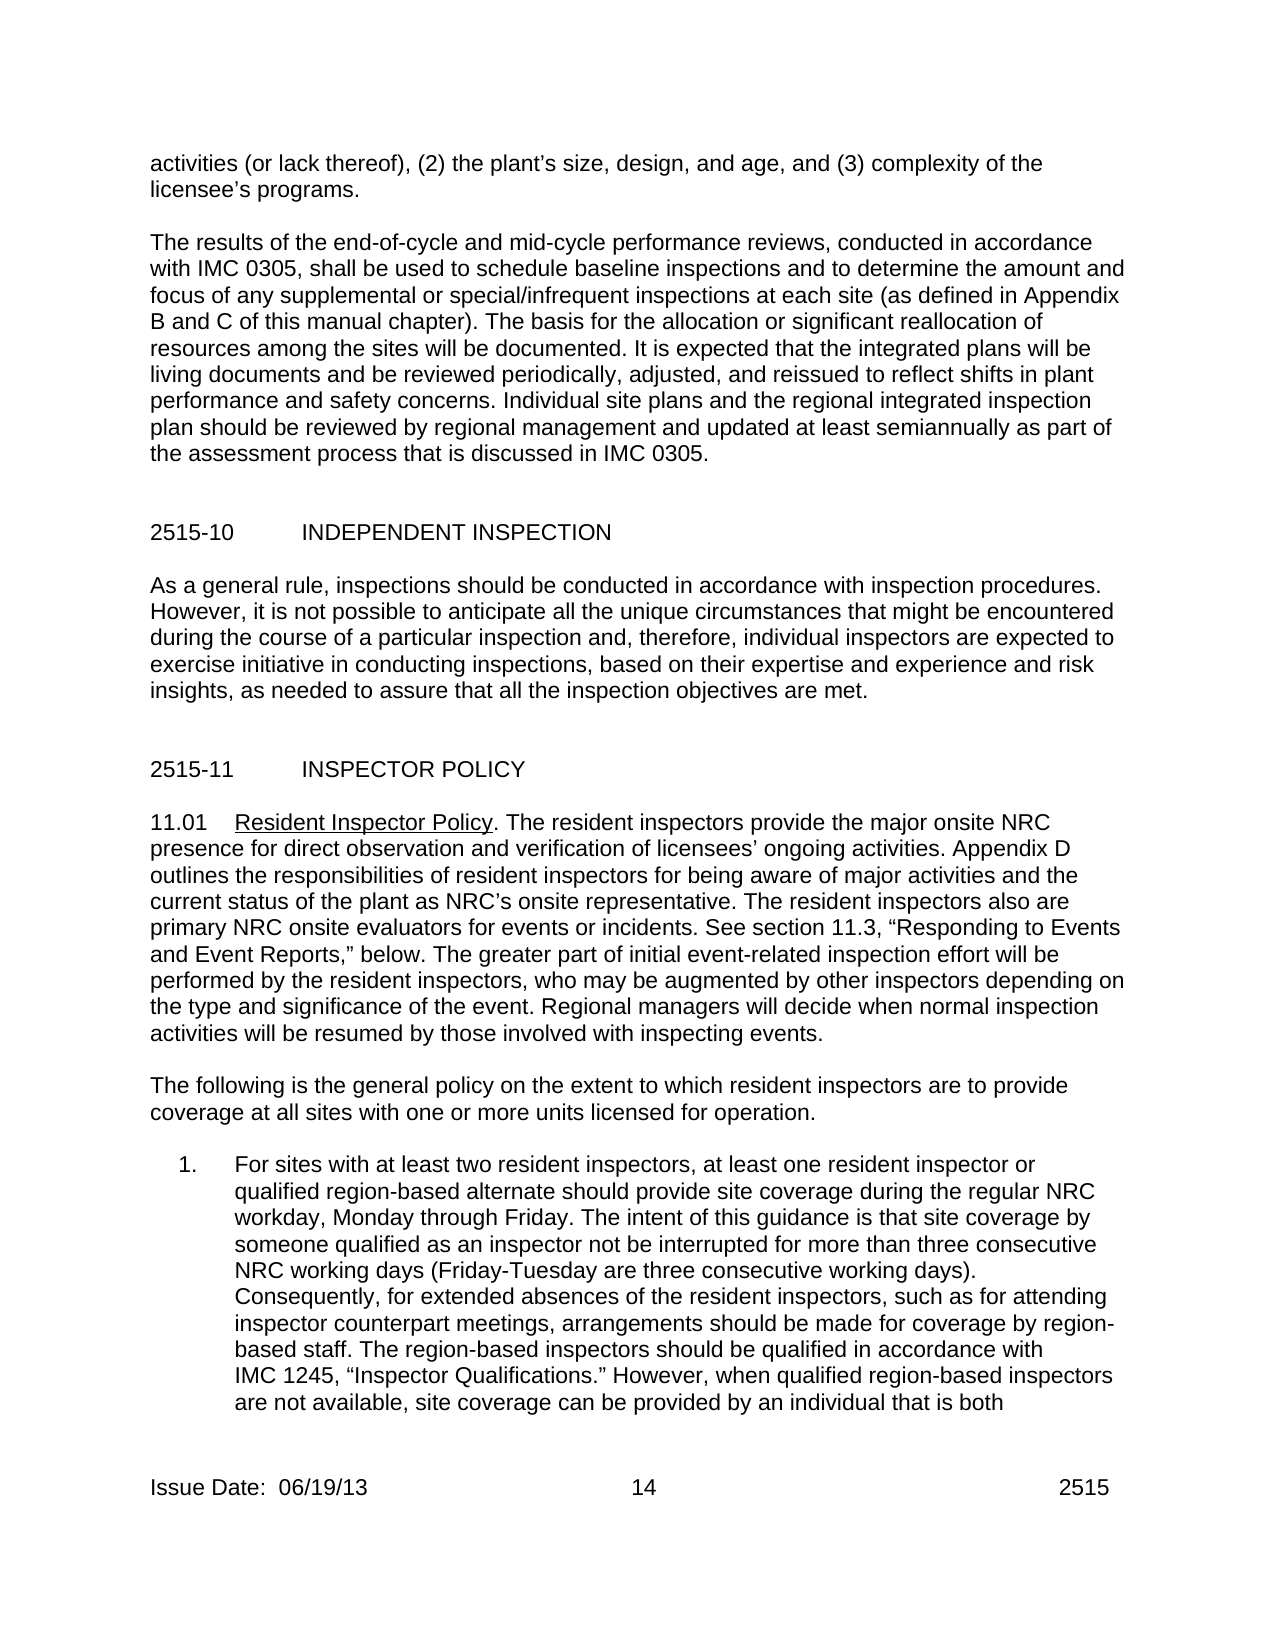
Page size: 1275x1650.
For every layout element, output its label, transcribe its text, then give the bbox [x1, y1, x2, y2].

list 1. For sites with at least two resident inspectors, at least one resident inspector or qualified region-based alternate should provide site coverage during the regular NRC workday, Monday through Friday. The intent of this guidance is that site coverage by someone qualified as an inspector not be interrupted for more than three consecutive NRC working days (Friday-Tuesday are three consecutive working days). Consequently, for extended absences of the resident inspectors, such as for attending inspector counterpart meetings, arrangements should be made for coverage by region-based staff. The region-based inspectors should be qualified in accordance with IMC 1245, “Inspector Qualifications.” However, when qualified region-based inspectors are not available, site coverage can be provided by an individual that is both [150, 1151, 1125, 1415]
list As a general rule, inspections should be conducted in accordance with inspection procedures. However, it is not possible to anticipate all the unique circumstances that might be encountered during the course of a particular inspection and, therefore, individual inspectors are expected to exercise initiative in conducting inspections, based on their expertise and experience and risk insights, as needed to assure that all the inspection objectives are met. [150, 572, 1125, 703]
list The results of the end-of-cycle and mid-cycle performance reviews, conducted in accordance with IMC 0305, shall be used to schedule baseline inspections and to determine the amount and focus of any supplemental or special/infrequent inspections at each site (as defined in Appendix B and C of this manual chapter). The basis for the allocation or significant reallocation of resources among the sites will be documented. It is expected that the integrated plans will be living documents and be reviewed periodically, adjusted, and reissued to reflect shifts in plant performance and safety concerns. Individual site plans and the regional integrated inspection plan should be reviewed by regional management and updated at least semiannually as part of the assessment process that is discussed in IMC 0305. [150, 229, 1125, 466]
list 2515-10 INDEPENDENT INSPECTION [150, 519, 1125, 545]
list 11.01 Resident Inspector Policy. The resident inspectors provide the major onsite NRC presence for direct observation and verification of licensees’ ongoing activities. Appendix D outlines the responsibilities of resident inspectors for being aware of major activities and the current status of the plant as NRC’s onsite representative. The resident inspectors also are primary NRC onsite evaluators for events or incidents. See section 11.3, “Responding to Events and Event Reports,” below. The greater part of initial event-related inspection effort will be performed by the resident inspectors, who may be augmented by other inspectors depending on the type and significance of the event. Regional managers will decide when normal inspection activities will be resumed by those involved with inspecting events. [150, 809, 1125, 1046]
list 2515-11 INSPECTOR POLICY [150, 756, 1125, 782]
list activities (or lack thereof), (2) the plant’s size, design, and age, and (3) complexity of the licensee’s programs. [150, 150, 1125, 203]
list The following is the general policy on the extent to which resident inspectors are to provide coverage at all sites with one or more units licensed for operation. [150, 1072, 1125, 1125]
